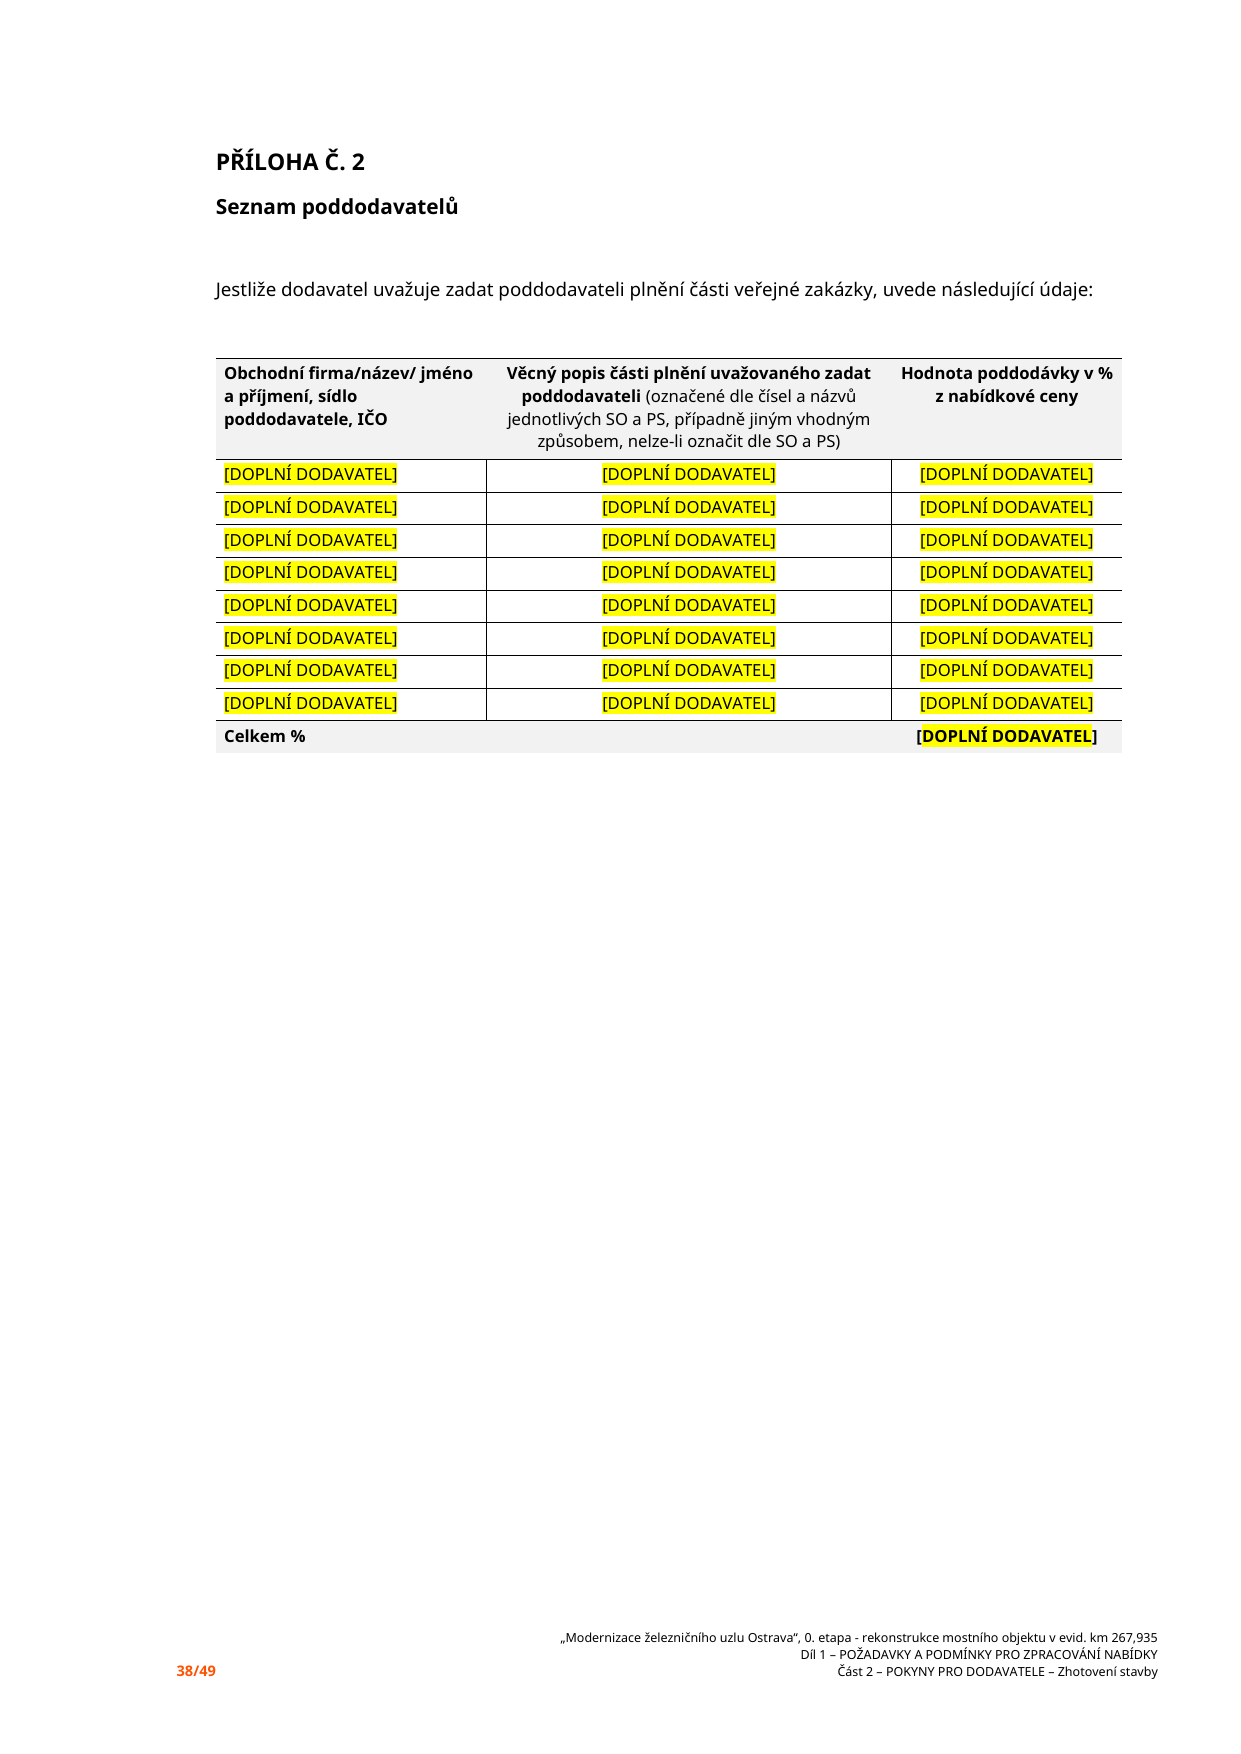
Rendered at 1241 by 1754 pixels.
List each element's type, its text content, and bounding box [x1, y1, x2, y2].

text Seznam poddodavatelů [216, 192, 1122, 221]
table_cell [486, 721, 891, 753]
table_cell [DOPLNÍ DODAVATEL] [487, 493, 891, 524]
table_cell [DOPLNÍ DODAVATEL] [487, 689, 891, 720]
table_cell [DOPLNÍ DODAVATEL] [892, 623, 1122, 655]
table_cell [DOPLNÍ DODAVATEL] [216, 623, 486, 655]
table_cell [DOPLNÍ DODAVATEL] [216, 656, 486, 688]
table_cell [DOPLNÍ DODAVATEL] [892, 493, 1122, 524]
table_cell [DOPLNÍ DODAVATEL] [216, 689, 486, 720]
table_header Hodnota poddodávky v % z nabídkové ceny [891, 359, 1122, 459]
table_cell Celkem % [216, 721, 486, 753]
table_cell [DOPLNÍ DODAVATEL] [487, 460, 891, 491]
table_cell [DOPLNÍ DODAVATEL] [891, 721, 1122, 753]
table_cell [DOPLNÍ DODAVATEL] [487, 656, 891, 688]
table_cell [DOPLNÍ DODAVATEL] [892, 558, 1122, 589]
table_cell [DOPLNÍ DODAVATEL] [487, 525, 891, 557]
text Příloha č. 2 [216, 146, 1122, 177]
table_cell [DOPLNÍ DODAVATEL] [487, 591, 891, 622]
table_cell [DOPLNÍ DODAVATEL] [892, 591, 1122, 622]
table_cell [DOPLNÍ DODAVATEL] [892, 525, 1122, 557]
table_cell [DOPLNÍ DODAVATEL] [216, 493, 486, 524]
table_cell [DOPLNÍ DODAVATEL] [892, 656, 1122, 688]
table_cell [DOPLNÍ DODAVATEL] [487, 558, 891, 589]
table_cell [DOPLNÍ DODAVATEL] [216, 460, 486, 491]
table_cell [DOPLNÍ DODAVATEL] [216, 525, 486, 557]
table_cell [DOPLNÍ DODAVATEL] [216, 558, 486, 589]
text Jestliže dodavatel uvažuje zadat poddodavateli plnění části veřejné zakázky, uvede následující údaje: [216, 277, 1122, 302]
table_cell [DOPLNÍ DODAVATEL] [216, 591, 486, 622]
table_cell [DOPLNÍ DODAVATEL] [487, 623, 891, 655]
table_cell [DOPLNÍ DODAVATEL] [892, 689, 1122, 720]
table_header Obchodní firma/název/ jméno a příjmení, sídlo poddodavatele, IČO [216, 359, 486, 459]
table_header Věcný popis části plnění uvažovaného zadat poddodavateli (označené dle čísel a názvů jednotlivých SO a PS, případně jiným vhodným způsobem, nelze-li označit dle SO a PS) [486, 359, 891, 459]
table_cell [DOPLNÍ DODAVATEL] [892, 460, 1122, 491]
